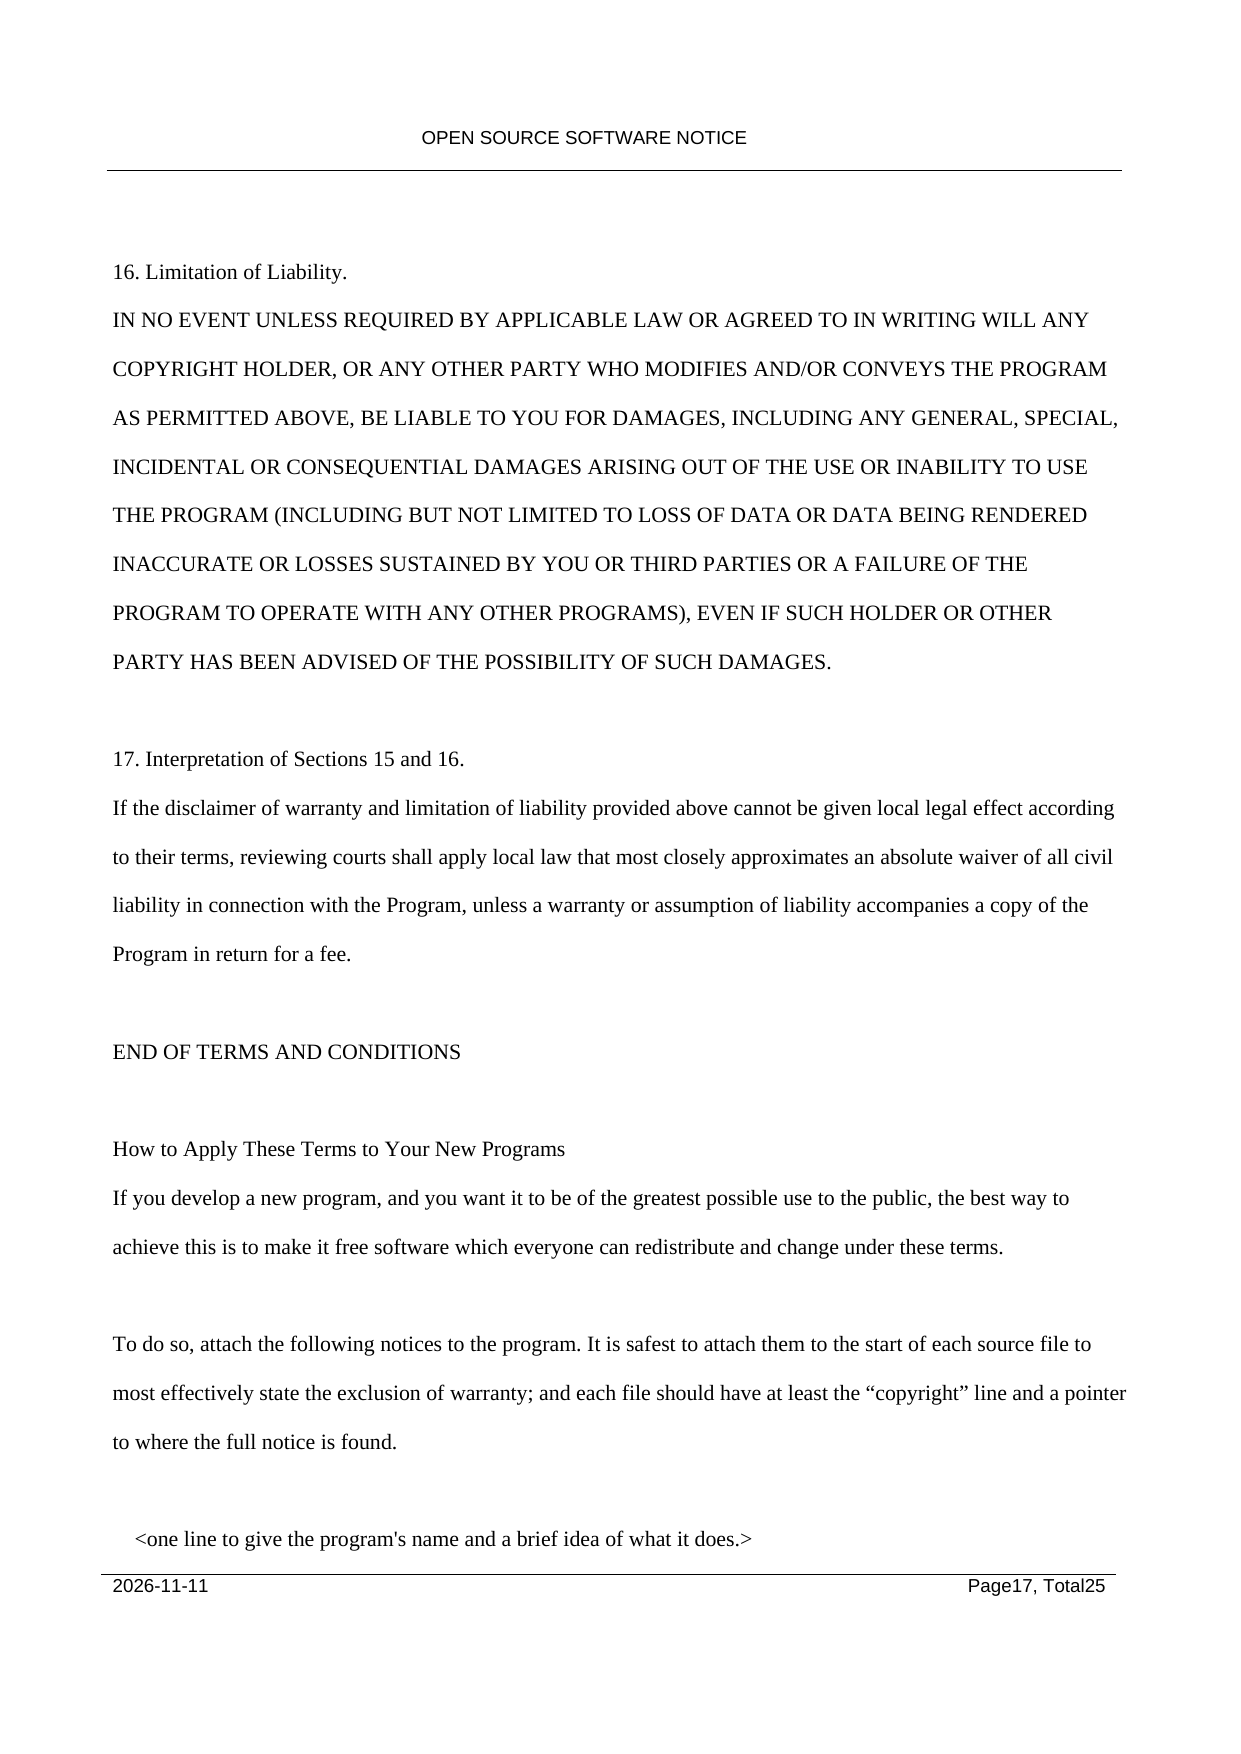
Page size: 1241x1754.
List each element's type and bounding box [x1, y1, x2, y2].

text [112, 206, 1128, 1555]
